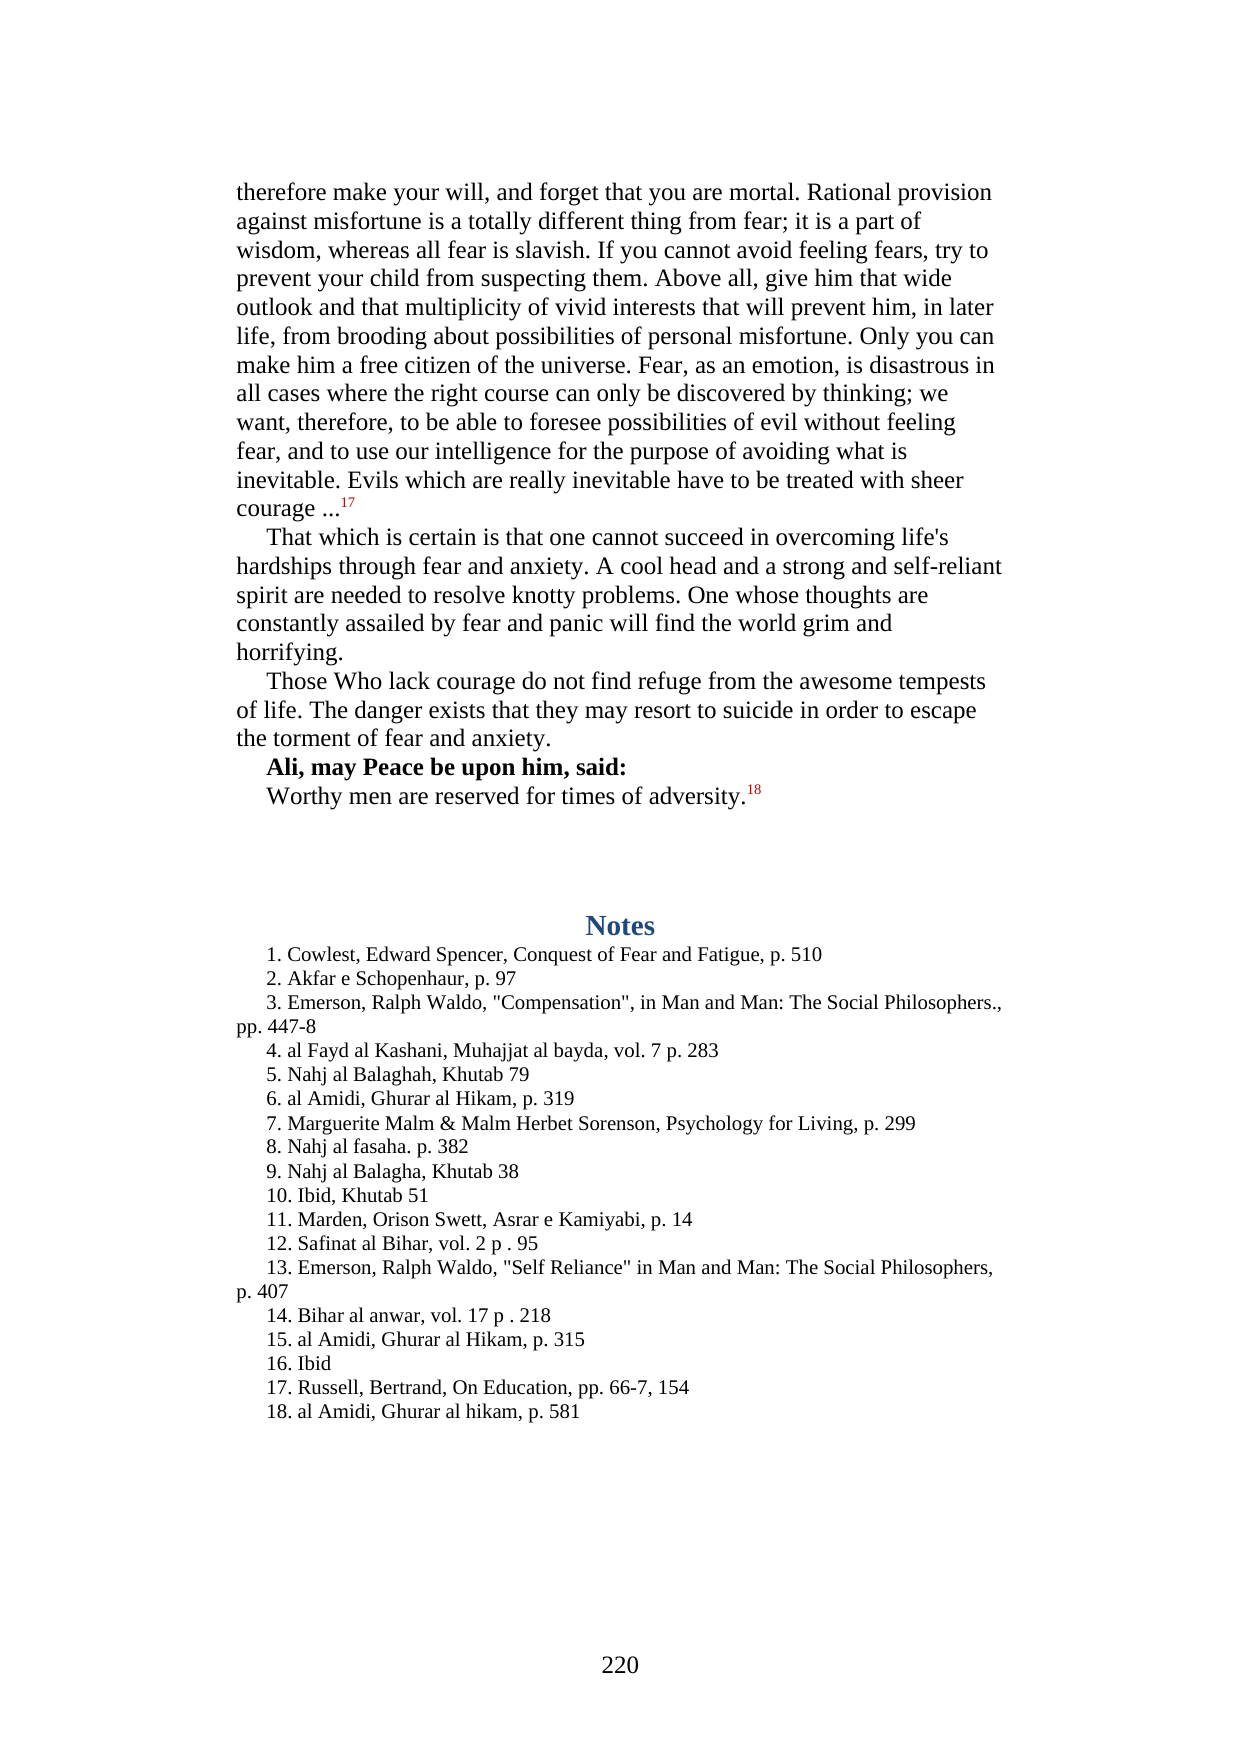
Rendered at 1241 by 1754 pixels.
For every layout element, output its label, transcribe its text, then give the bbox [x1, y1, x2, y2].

subtitle Notes [236, 908, 1004, 942]
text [236, 177, 1004, 522]
text Ali, may Peace be upon him, said: [236, 752, 1004, 781]
text 5. Nahj al Balaghah, Khutab 79 [236, 1062, 1004, 1086]
text 1. Cowlest, Edward Spencer, Conquest of Fear and Fatigue, p. 510 [236, 942, 1004, 966]
text 17. Russell, Bertrand, On Education, pp. 66-7, 154 [236, 1375, 1004, 1399]
text 14. Bihar al anwar, vol. 17 p . 218 [236, 1303, 1004, 1327]
text 8. Nahj al fasaha. p. 382 [236, 1134, 1004, 1158]
text 13. Emerson, Ralph Waldo, "Self Reliance" in Man and Man: The Social Philosophers, p. 407 [236, 1255, 1004, 1303]
text 3. Emerson, Ralph Waldo, "Compensation", in Man and Man: The Social Philosophers., pp. 447-8 [236, 990, 1004, 1038]
text 12. Safinat al Bihar, vol. 2 p . 95 [236, 1231, 1004, 1255]
text 16. Ibid [236, 1351, 1004, 1375]
text 18. al Amidi, Ghurar al hikam, p. 581 [236, 1399, 1004, 1423]
text That which is certain is that one cannot succeed in overcoming life's hardships through fear and anxiety. A cool head and a strong and self-reliant spirit are needed to resolve knotty problems. One whose thoughts are constantly assailed by fear and panic will find the world grim and horrifying. [236, 522, 1004, 666]
text Worthy men are reserved for times of adversity.18 [236, 781, 1004, 810]
text 9. Nahj al Balagha, Khutab 38 [236, 1158, 1004, 1183]
text 4. al Fayd al Kashani, Muhajjat al bayda, vol. 7 p. 283 [236, 1038, 1004, 1062]
text 7. Marguerite Malm & Malm Herbet Sorenson, Psychology for Living, p. 299 [236, 1110, 1004, 1134]
text 2. Akfar e Schopenhaur, p. 97 [236, 966, 1004, 990]
text Those Who lack courage do not find refuge from the awesome tempests of life. The danger exists that they may resort to suicide in order to escape the torment of fear and anxiety. [236, 666, 1004, 752]
text 11. Marden, Orison Swett, Asrar e Kamiyabi, p. 14 [236, 1207, 1004, 1231]
text 10. Ibid, Khutab 51 [236, 1183, 1004, 1207]
text 15. al Amidi, Ghurar al Hikam, p. 315 [236, 1327, 1004, 1351]
text 6. al Amidi, Ghurar al Hikam, p. 319 [236, 1086, 1004, 1110]
